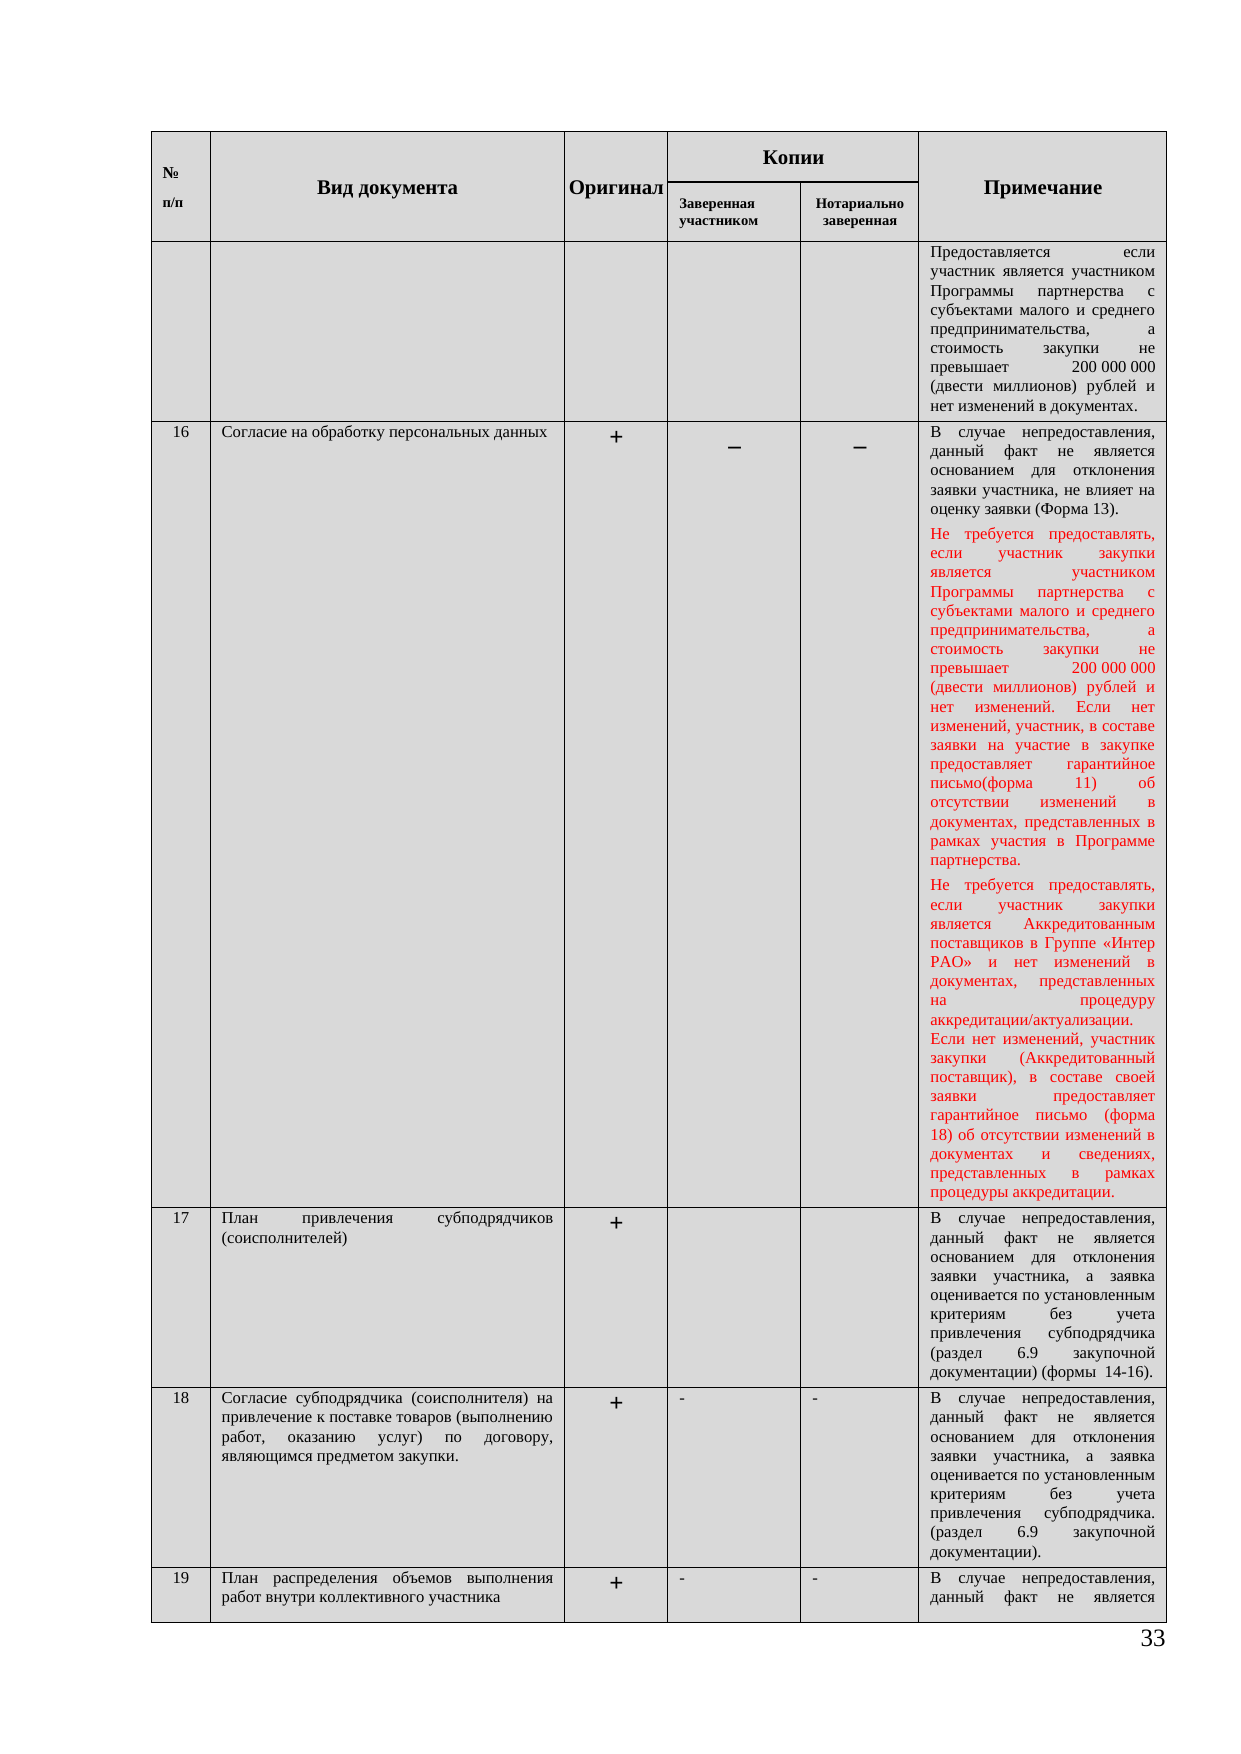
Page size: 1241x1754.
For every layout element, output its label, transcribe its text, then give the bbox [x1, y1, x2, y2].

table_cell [919, 242, 1166, 421]
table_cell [919, 1568, 1166, 1622]
table_header Оригинал [565, 132, 667, 241]
table_cell 17 [152, 1208, 210, 1387]
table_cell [211, 1568, 564, 1622]
table_cell В случае непредоставления, данный факт не является основанием для отклонения заявки участника, не влияет на оценку заявки (Форма 13). Не требуется предоставлять, если участник закупки является участником Программы партнерства с субъектами малого и среднего предпринимательства, а стоимость закупки не превышает 200 000 000 (двести миллионов) рублей и нет изменений. Если нет изменений, участник, в составе заявки на участие в закупке предоставляет гарантийное письмо(форма 11) об отсутствии изменений в документах, представленных в рамках участия в Программе партнерства. Не требуется предоставлять, если участник закупки является Аккредитованным поставщиков в Группе «Интер РАО» и нет изменений в документах, представленных на процедуру аккредитации/актуализации. Если нет изменений, участник закупки (Аккредитованный поставщик), в составе своей заявки предоставляет гарантийное письмо (форма 18) об отсутствии изменений в документах и сведениях, представленных в рамках процедуры аккредитации. [919, 422, 1166, 1207]
table_cell - [801, 1388, 918, 1567]
table_cell В случае непредоставления, данный факт не является основанием для отклонения заявки участника, а заявка оценивается по установленным критериям без учета привлечения субподрядчика. (раздел 6.9 закупочной документации). [919, 1388, 1166, 1567]
table_cell - [668, 1568, 800, 1622]
table_cell + [565, 1568, 667, 1622]
table_header Примечание [919, 132, 1166, 241]
table_header Копии [668, 132, 918, 181]
table_cell В случае непредоставления, данный факт не является основанием для отклонения заявки участника, а заявка оценивается по установленным критериям без учета привлечения субподрядчика (раздел 6.9 закупочной документации) (формы 14-16). [919, 1208, 1166, 1387]
table_cell 15 [152, 242, 210, 421]
table_cell - [801, 1568, 918, 1622]
table_cell + [565, 242, 667, 421]
table_cell + [565, 1388, 667, 1567]
table_cell + [565, 422, 667, 1207]
table_cell 16 [152, 422, 210, 1207]
table_cell [801, 242, 918, 421]
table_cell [211, 242, 564, 421]
table_header Вид документа [211, 132, 564, 241]
table_cell План привлечения субподрядчиков (соисполнителей) [211, 1208, 564, 1387]
table_cell Согласие субподрядчика (соисполнителя) на привлечение к поставке товаров (выполнению работ, оказанию услуг) по договору, являющимся предметом закупки. [211, 1388, 564, 1567]
table_cell 19 [152, 1568, 210, 1622]
table_cell - [668, 1388, 800, 1567]
table_cell _ [801, 422, 918, 1207]
table_cell [668, 1208, 800, 1387]
table_cell Заверенная участником [668, 183, 800, 241]
table_cell Согласие на обработку персональных данных [211, 422, 564, 1207]
table_cell Нотариально заверенная [801, 183, 918, 241]
table_cell _ [668, 422, 800, 1207]
table_cell 18 [152, 1388, 210, 1567]
table_cell [668, 242, 800, 421]
table_header № п/п [152, 132, 210, 241]
table_cell [801, 1208, 918, 1387]
table_cell + [565, 1208, 667, 1387]
